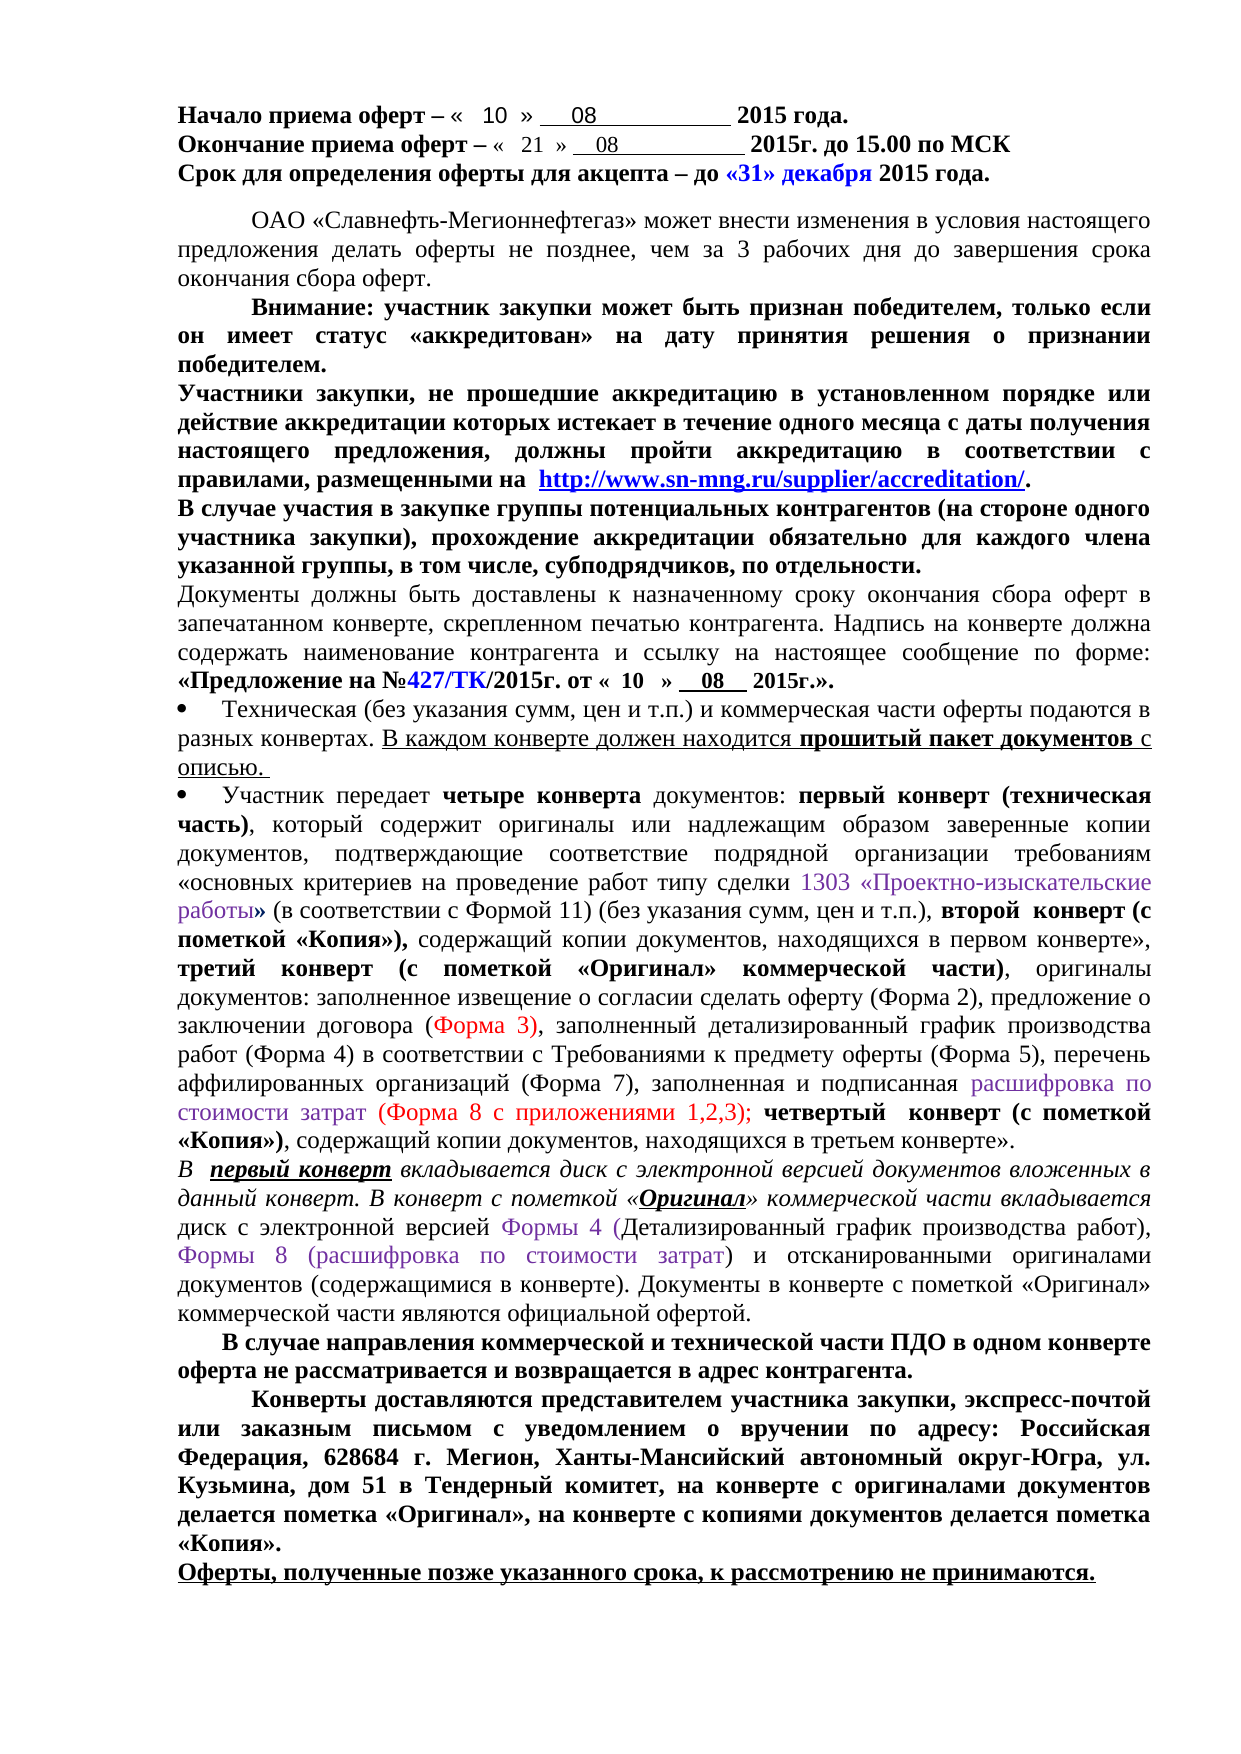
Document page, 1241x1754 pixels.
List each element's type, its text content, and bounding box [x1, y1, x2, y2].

list В случае направления коммерческой и технической части ПДО в одном конверте оферта не рассматривается и возвращается в адрес контрагента. [177, 1327, 1152, 1384]
text Начало приема оферт – « 10 » 08 2015 года. [177, 100, 1152, 129]
text Конверты доставляются представителем участника закупки, экспресс-почтой или заказным письмом с уведомлением о вручении по адресу: Российская Федерация, 628684 г. Мегион, Ханты-Мансийский автономный округ-Югра, ул. Кузьмина, дом 51 в Тендерный комитет, на конверте с оригиналами документов делается пометка «Оригинал», на конверте с копиями документов делается пометка «Копия». [177, 1384, 1152, 1557]
text В случае участия в закупке группы потенциальных контрагентов (на стороне одного участника закупки), прохождение аккредитации обязательно для каждого члена указанной группы, в том числе, субподрядчиков, по отдельности. [177, 493, 1152, 579]
text Оферты, полученные позже указанного срока, к рассмотрению не принимаются. [177, 1557, 1152, 1586]
text Внимание: участник закупки может быть признан победителем, только если он имеет статус «аккредитован» на дату принятия решения о признании победителем. [177, 292, 1152, 378]
list Участник передает четыре конверта документов: первый конверт (техническая часть), который содержит оригиналы или надлежащим образом заверенные копии документов, подтверждающие соответствие подрядной организации требованиям «основных критериев на проведение работ типу сделки 1303 «Проектно-изыскательские работы» (в соответствии с Формой 11) (без указания сумм, цен и т.п.), второй конверт (с пометкой «Копия»), содержащий копии документов, находящихся в первом конверте», третий конверт (с пометкой «Оригинал» коммерческой части), оригиналы документов: заполненное извещение о согласии сделать оферту (Форма 2), предложение о заключении договора (Форма 3), заполненный детализированный график производства работ (Форма 4) в соответствии с Требованиями к предмету оферты (Форма 5), перечень аффилированных организаций (Форма 7), заполненная и подписанная расшифровка по стоимости затрат (Форма 8 с приложениями 1,2,3); четвертый конверт (с пометкой «Копия»), содержащий копии документов, находящихся в третьем конверте». [177, 781, 1152, 1154]
list В первый конверт вкладывается диск с электронной версией документов вложенных в данный конверт. В конверт с пометкой «Оригинал» коммерческой части вкладывается диск с электронной версией Формы 4 (Детализированный график производства работ), Формы 8 (расшифровка по стоимости затрат) и отсканированными оригиналами документов (содержащимися в конверте). Документы в конверте с пометкой «Оригинал» коммерческой части являются официальной офертой. [177, 1154, 1152, 1327]
text Участники закупки, не прошедшие аккредитацию в установленном порядке или действие аккредитации которых истекает в течение одного месяца с даты получения настоящего предложения, должны пройти аккредитацию в соответствии с правилами, размещенными на http://www.sn-mng.ru/supplier/accreditation/. [177, 378, 1152, 493]
text Срок для определения оферты для акцепта – до «31» декабря 2015 года. [177, 158, 1152, 186]
list Техническая (без указания сумм, цен и т.п.) и коммерческая части оферты подаются в разных конвертах. В каждом конверте должен находится прошитый пакет документов с описью. [177, 694, 1152, 781]
text ОАО «Славнефть-Мегионнефтегаз» может внести изменения в условия настоящего предложения делать оферты не позднее, чем за 3 рабочих дня до завершения срока окончания сбора оферт. [177, 206, 1152, 292]
text Документы должны быть доставлены к назначенному сроку окончания сбора оферт в запечатанном конверте, скрепленном печатью контрагента. Надпись на конверте должна содержать наименование контрагента и ссылку на настоящее сообщение по форме: «Предложение на №427/ТК/2015г. от « 10 » 08 2015г.». [177, 579, 1152, 694]
text Окончание приема оферт – « 21 » 08 2015г. до 15.00 по МСК [177, 129, 1152, 158]
